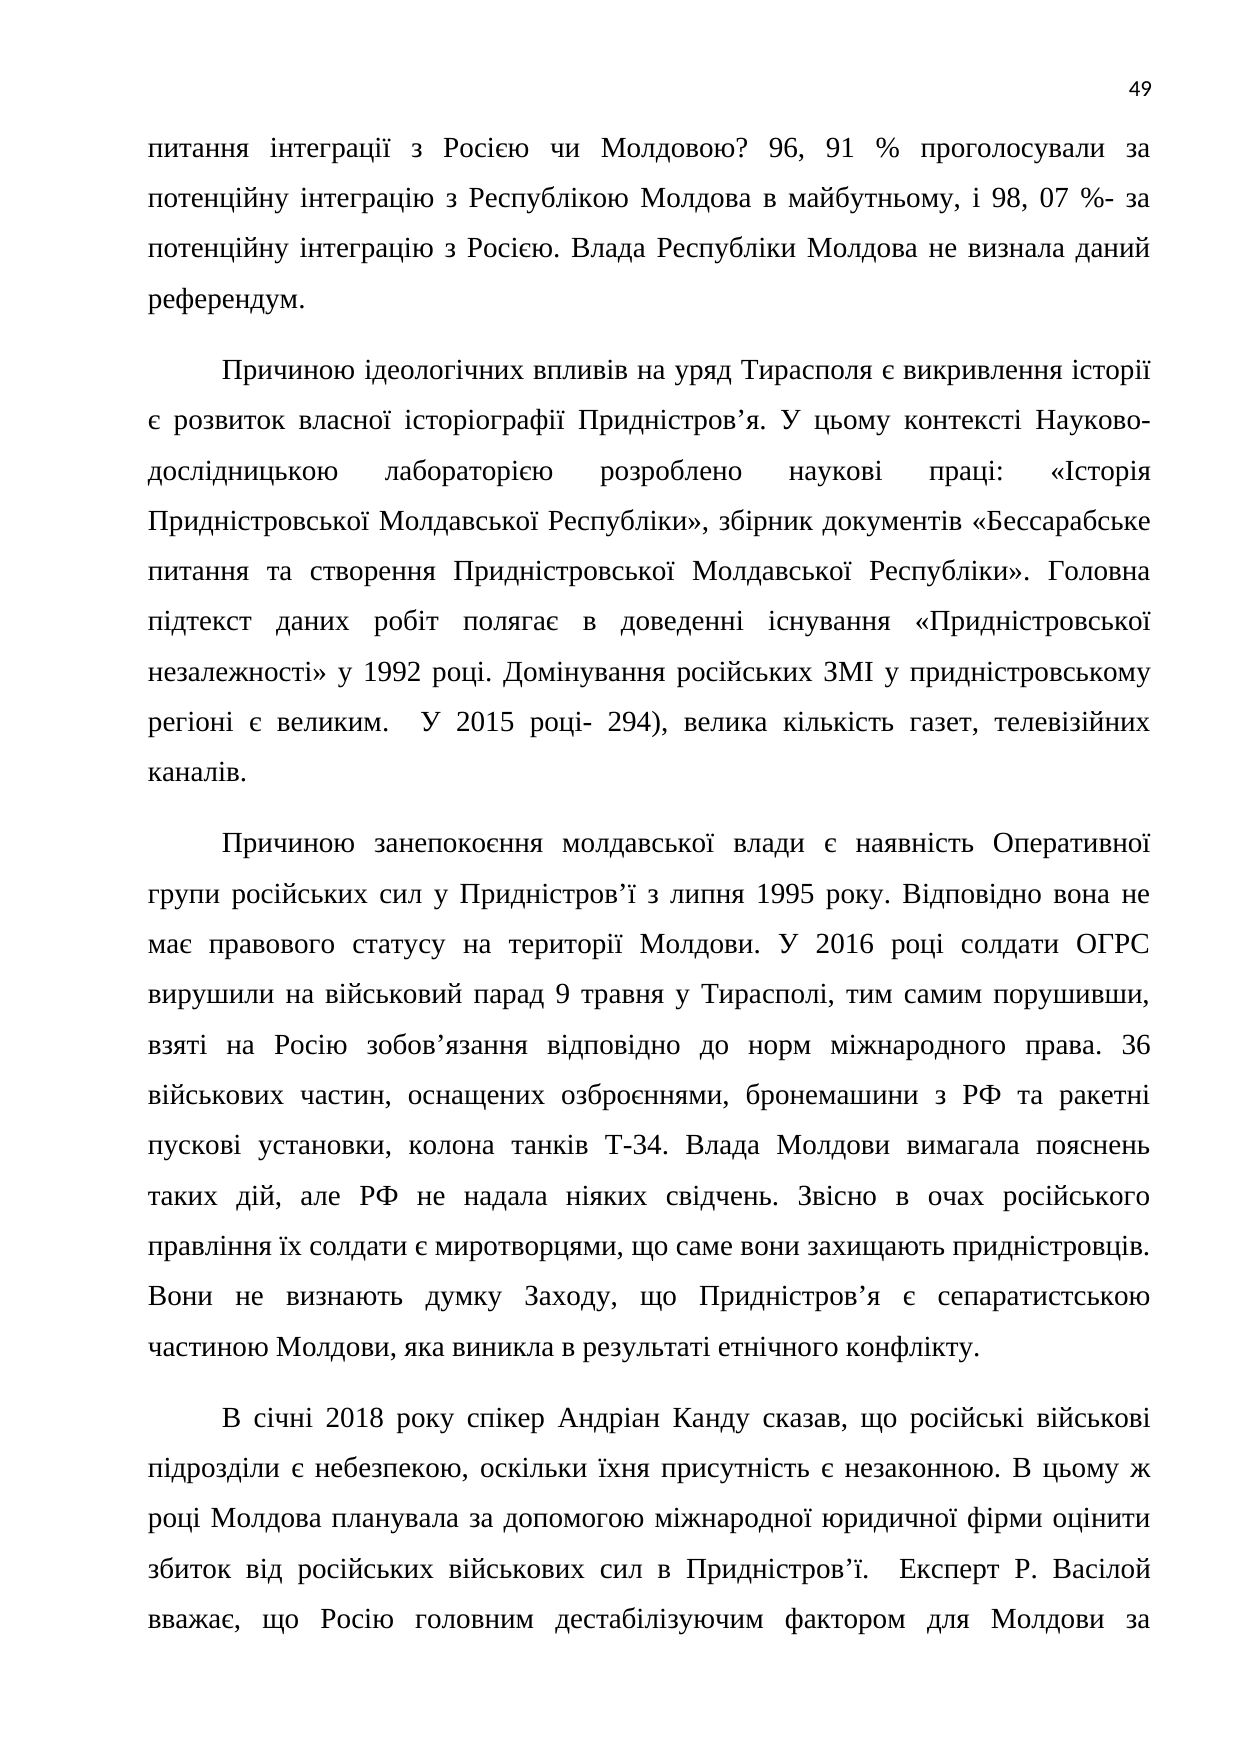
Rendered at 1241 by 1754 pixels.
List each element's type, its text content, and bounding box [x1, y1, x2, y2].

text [148, 1400, 1152, 1635]
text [148, 130, 1152, 314]
text Причиною занепокоєння молдавської влади є наявність Оперативної групи російських сил у Придністров’ї з липня 1995 року. Відповідно вона не має правового статусу на території Молдови. У 2016 році солдати ОГРС вирушили на військовий парад 9 травня у Тирасполі, тим самим порушивши, взяті на Росію зобов’язання відповідно до норм міжнародного права. 36 військових частин, оснащених озброєннями, бронемашини з РФ та ракетні пускові установки, колона танків Т-34. Влада Молдови вимагала пояснень таких дій, але РФ не надала ніяких свідчень. Звісно в очах російського правління їх солдати є миротворцями, що саме вони захищають придністровців. Вони не визнають думку Заходу, що Придністров’я є сепаратистською частиною Молдови, яка виникла в результаті етнічного конфлікту. [148, 826, 1152, 1362]
text Причиною ідеологічних впливів на уряд Тирасполя є викривлення історії є розвиток власної історіографії Придністров’я. У цьому контексті Науково-дослідницькою лабораторією розроблено наукові праці: «Історія Придністровської Молдавської Республіки», збірник документів «Бессарабське питання та створення Придністровської Молдавської Республіки». Головна підтекст даних робіт полягає в доведенні існування «Придністровської незалежності» у 1992 році. Домінування російських ЗМІ у придністровському регіоні є великим. У 2015 році- 294), велика кількість газет, телевізійних каналів. [148, 352, 1152, 788]
